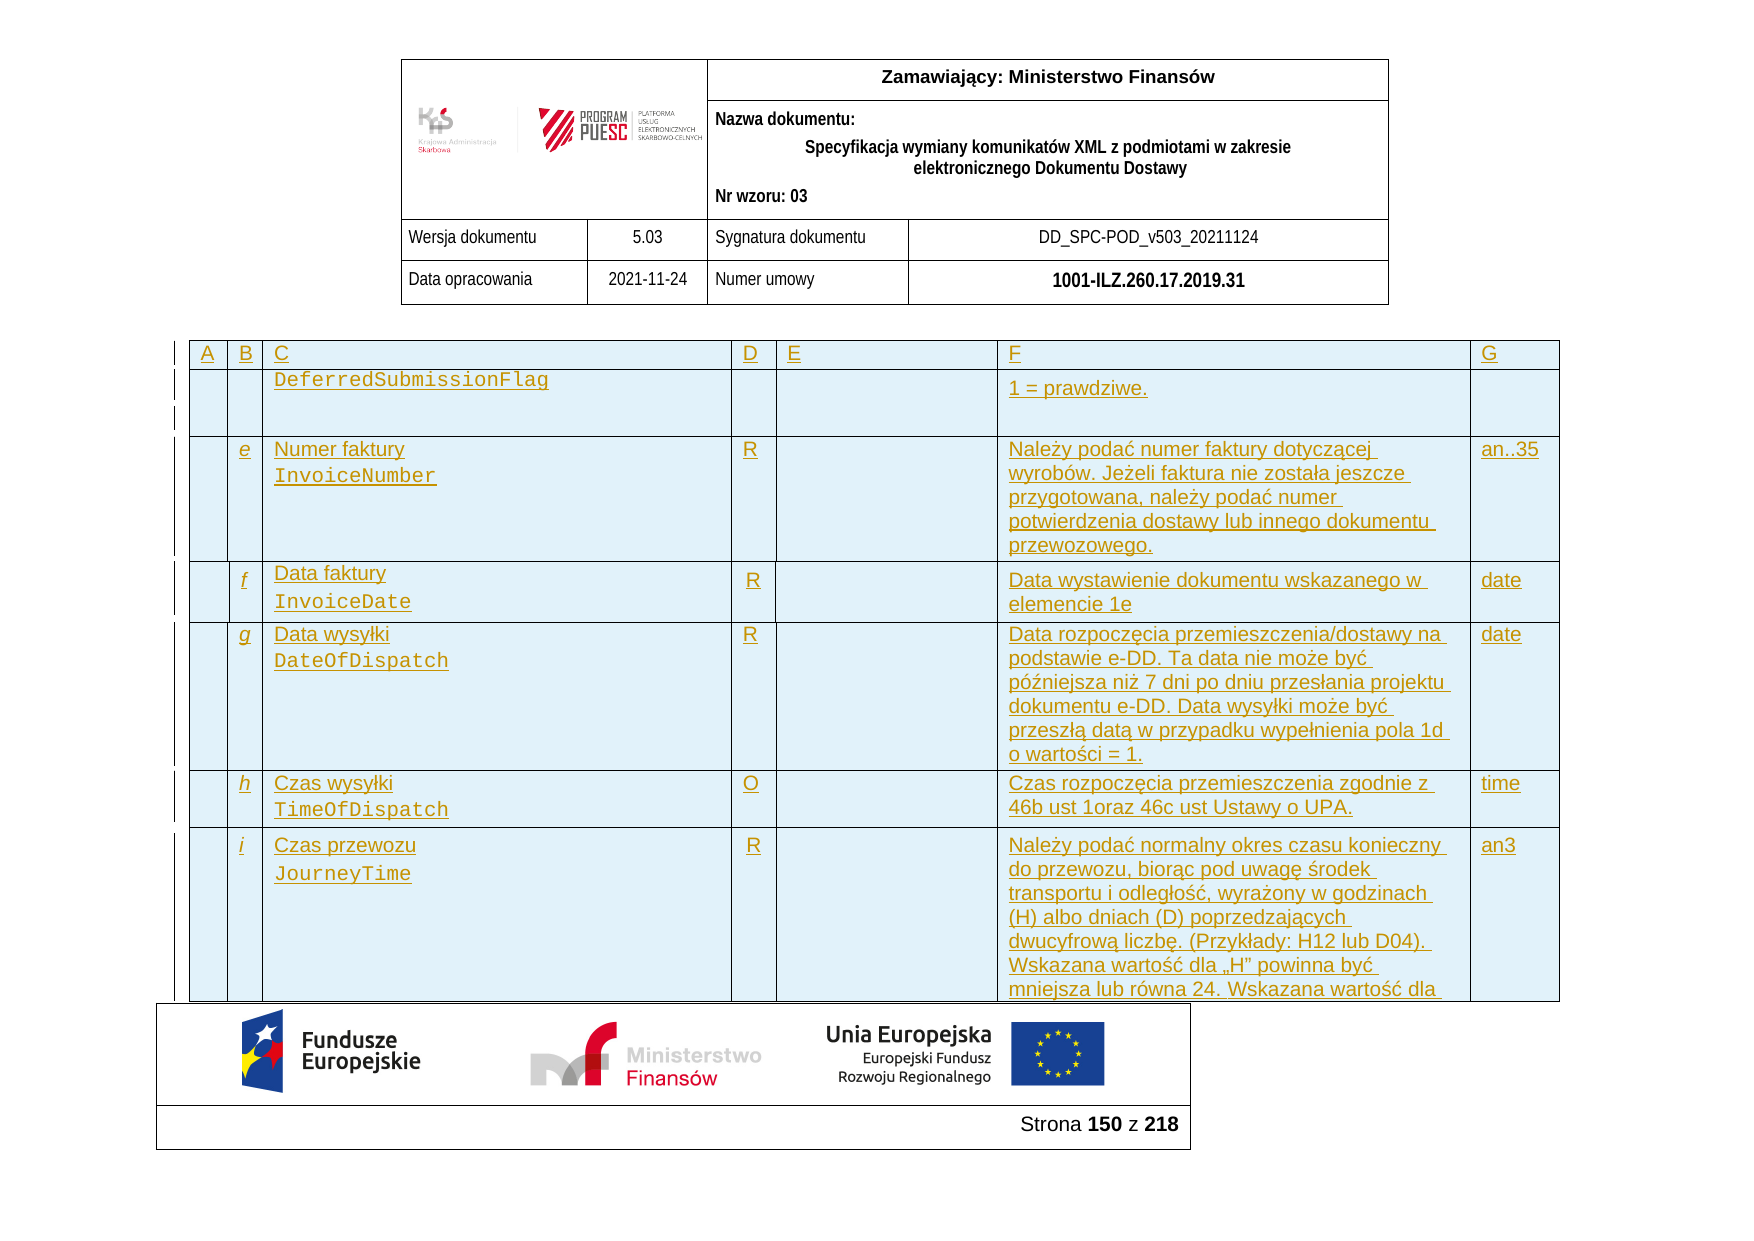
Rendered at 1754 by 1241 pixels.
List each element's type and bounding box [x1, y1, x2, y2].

picture [242, 1009, 1105, 1093]
picture [408, 97, 702, 163]
